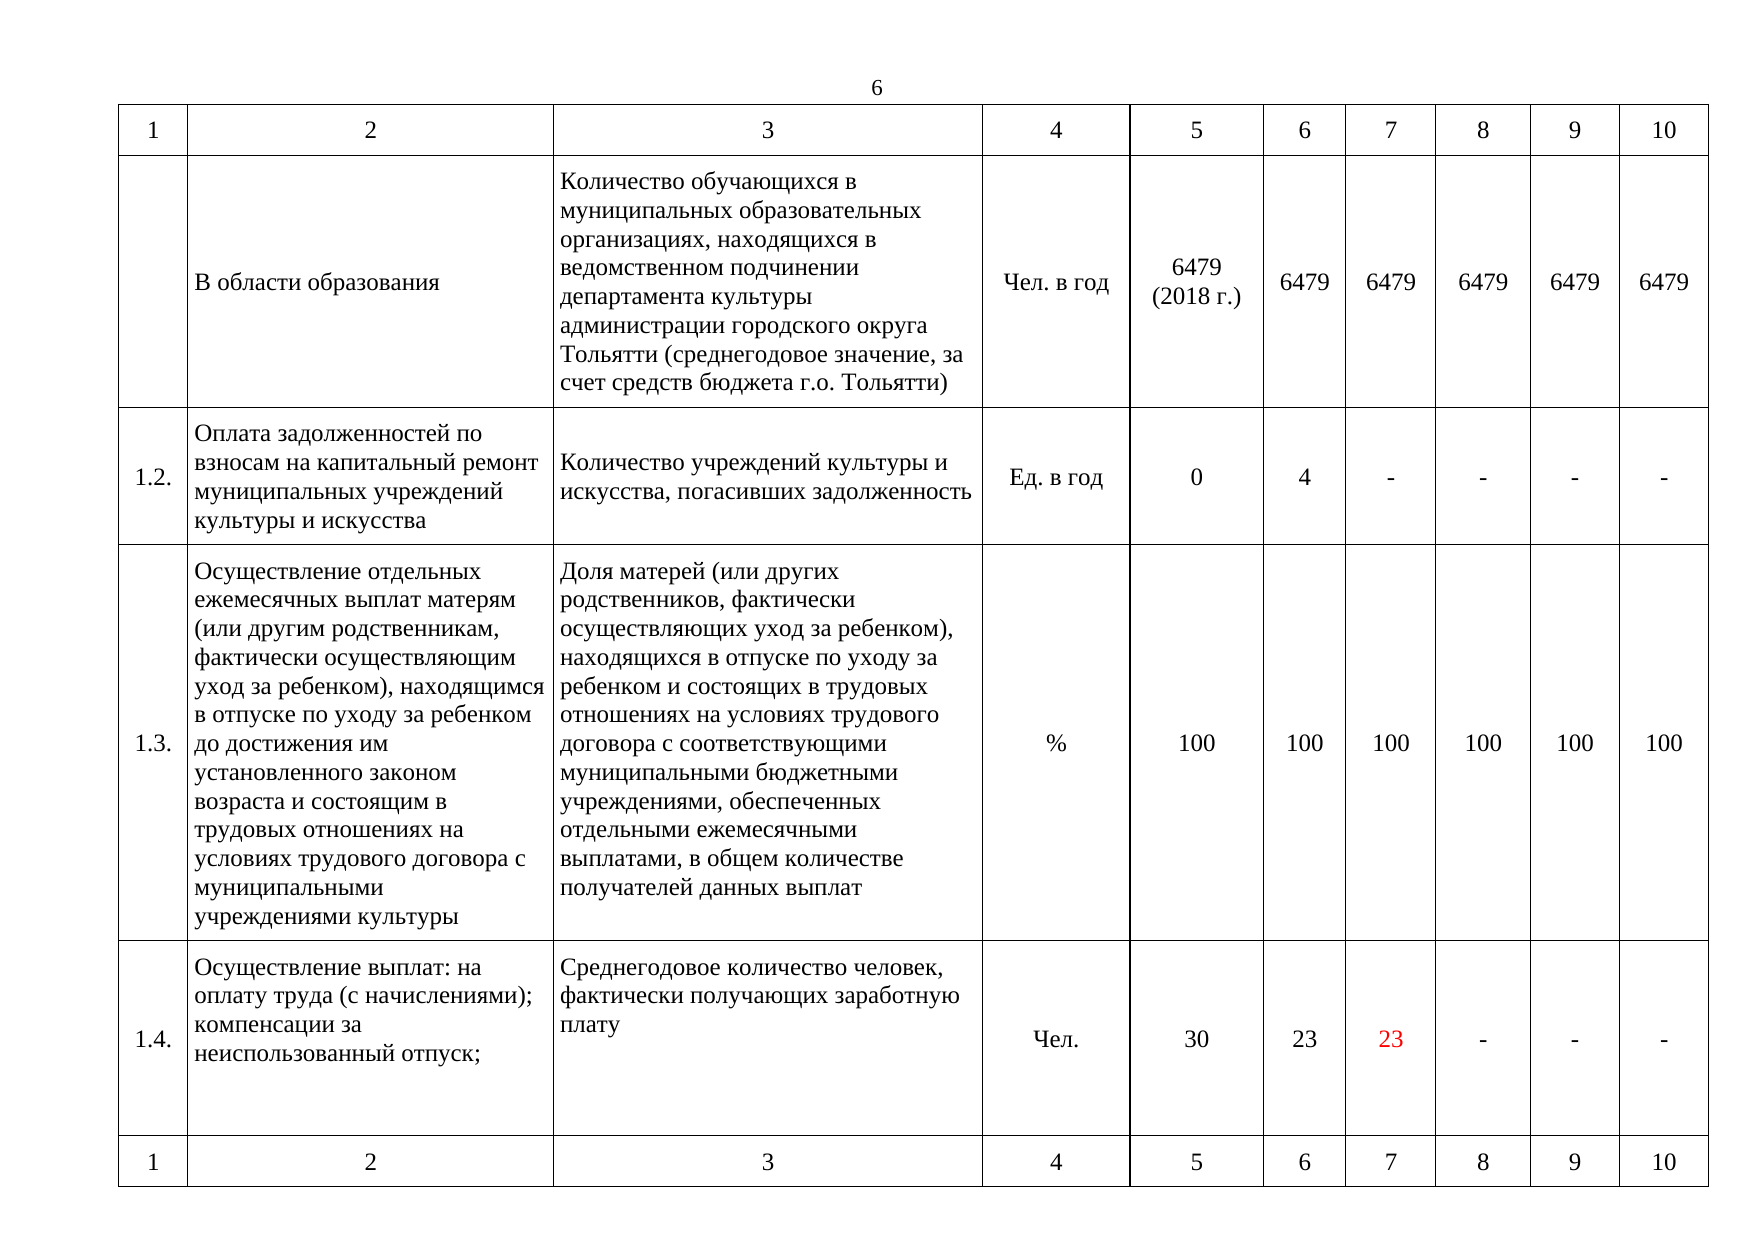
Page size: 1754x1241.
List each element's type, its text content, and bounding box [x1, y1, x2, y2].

table_cell 7 [1346, 105, 1435, 154]
table_cell 6479 [1620, 156, 1708, 407]
table_cell 100 [1436, 545, 1530, 940]
table_cell % [983, 545, 1129, 940]
table_cell 7 [1346, 1136, 1435, 1186]
table_cell 1 [119, 105, 187, 154]
table_cell 100 [1131, 545, 1263, 940]
table_cell 8 [1436, 105, 1530, 154]
table_cell 6 [1264, 105, 1345, 154]
table_cell 4 [983, 105, 1129, 154]
table_cell Среднегодовое количество человек, фактически получающих заработную плату [554, 941, 982, 1135]
table_cell - [1531, 408, 1619, 544]
table_cell 6479 [1264, 156, 1345, 407]
table_cell 2 [188, 105, 553, 154]
table_cell 30 [1131, 941, 1263, 1135]
table_cell Количество обучающихся в муниципальных образовательных организациях, находящихся в ведомственном подчинении департамента культуры администрации городского округа Тольятти (среднегодовое значение, за счет средств бюджета г.о. Тольятти) [554, 156, 982, 407]
table_cell 6479 (2018 г.) [1131, 156, 1263, 407]
table_cell Чел. в год [983, 156, 1129, 407]
table_cell 1 [119, 1136, 187, 1186]
table_cell 1.4. [119, 941, 187, 1135]
table_cell - [1531, 941, 1619, 1135]
table_cell Осуществление отдельных ежемесячных выплат матерям (или другим родственникам, фактически осуществляющим уход за ребенком), находящимся в отпуске по уходу за ребенком до достижения им установленного законом возраста и состоящим в трудовых отношениях на условиях трудового договора с муниципальными учреждениями культуры [188, 545, 553, 940]
table_cell - [1620, 408, 1708, 544]
table_cell 0 [1131, 408, 1263, 544]
table_cell 23 [1264, 941, 1345, 1135]
table_cell 1.2. [119, 408, 187, 544]
table_cell 4 [1264, 408, 1345, 544]
table_cell 10 [1620, 1136, 1708, 1186]
table_cell [119, 156, 187, 407]
table_cell 6479 [1531, 156, 1619, 407]
table_cell 3 [554, 105, 982, 154]
table_cell 100 [1346, 545, 1435, 940]
table_cell 9 [1531, 105, 1619, 154]
table_cell 1.3. [119, 545, 187, 940]
table_cell 10 [1620, 105, 1708, 154]
table_cell 3 [554, 1136, 982, 1186]
table_cell 5 [1131, 105, 1263, 154]
table_cell 100 [1531, 545, 1619, 940]
table_cell 2 [188, 1136, 553, 1186]
table_cell Чел. [983, 941, 1129, 1135]
table_cell 8 [1436, 1136, 1530, 1186]
table_cell 5 [1131, 1136, 1263, 1186]
table_cell Ед. в год [983, 408, 1129, 544]
table_cell В области образования [188, 156, 553, 407]
table_cell - [1436, 941, 1530, 1135]
table_cell - [1620, 941, 1708, 1135]
table_cell 9 [1531, 1136, 1619, 1186]
table_cell Доля матерей (или других родственников, фактически осуществляющих уход за ребенком), находящихся в отпуске по уходу за ребенком и состоящих в трудовых отношениях на условиях трудового договора с соответствующими муниципальными бюджетными учреждениями, обеспеченных отдельными ежемесячными выплатами, в общем количестве получателей данных выплат [554, 545, 982, 940]
table_cell 100 [1620, 545, 1708, 940]
table_cell 6479 [1346, 156, 1435, 407]
table_cell Количество учреждений культуры и искусства, погасивших задолженность [554, 408, 982, 544]
table_cell Осуществление выплат: на оплату труда (с начислениями); компенсации за неиспользованный отпуск; [188, 941, 553, 1135]
table_cell 23 [1346, 941, 1435, 1135]
table_cell 100 [1264, 545, 1345, 940]
table_cell 4 [983, 1136, 1129, 1186]
table_cell - [1346, 408, 1435, 544]
table_cell - [1436, 408, 1530, 544]
table_cell 6479 [1436, 156, 1530, 407]
table_cell Оплата задолженностей по взносам на капитальный ремонт муниципальных учреждений культуры и искусства [188, 408, 553, 544]
table_cell 6 [1264, 1136, 1345, 1186]
